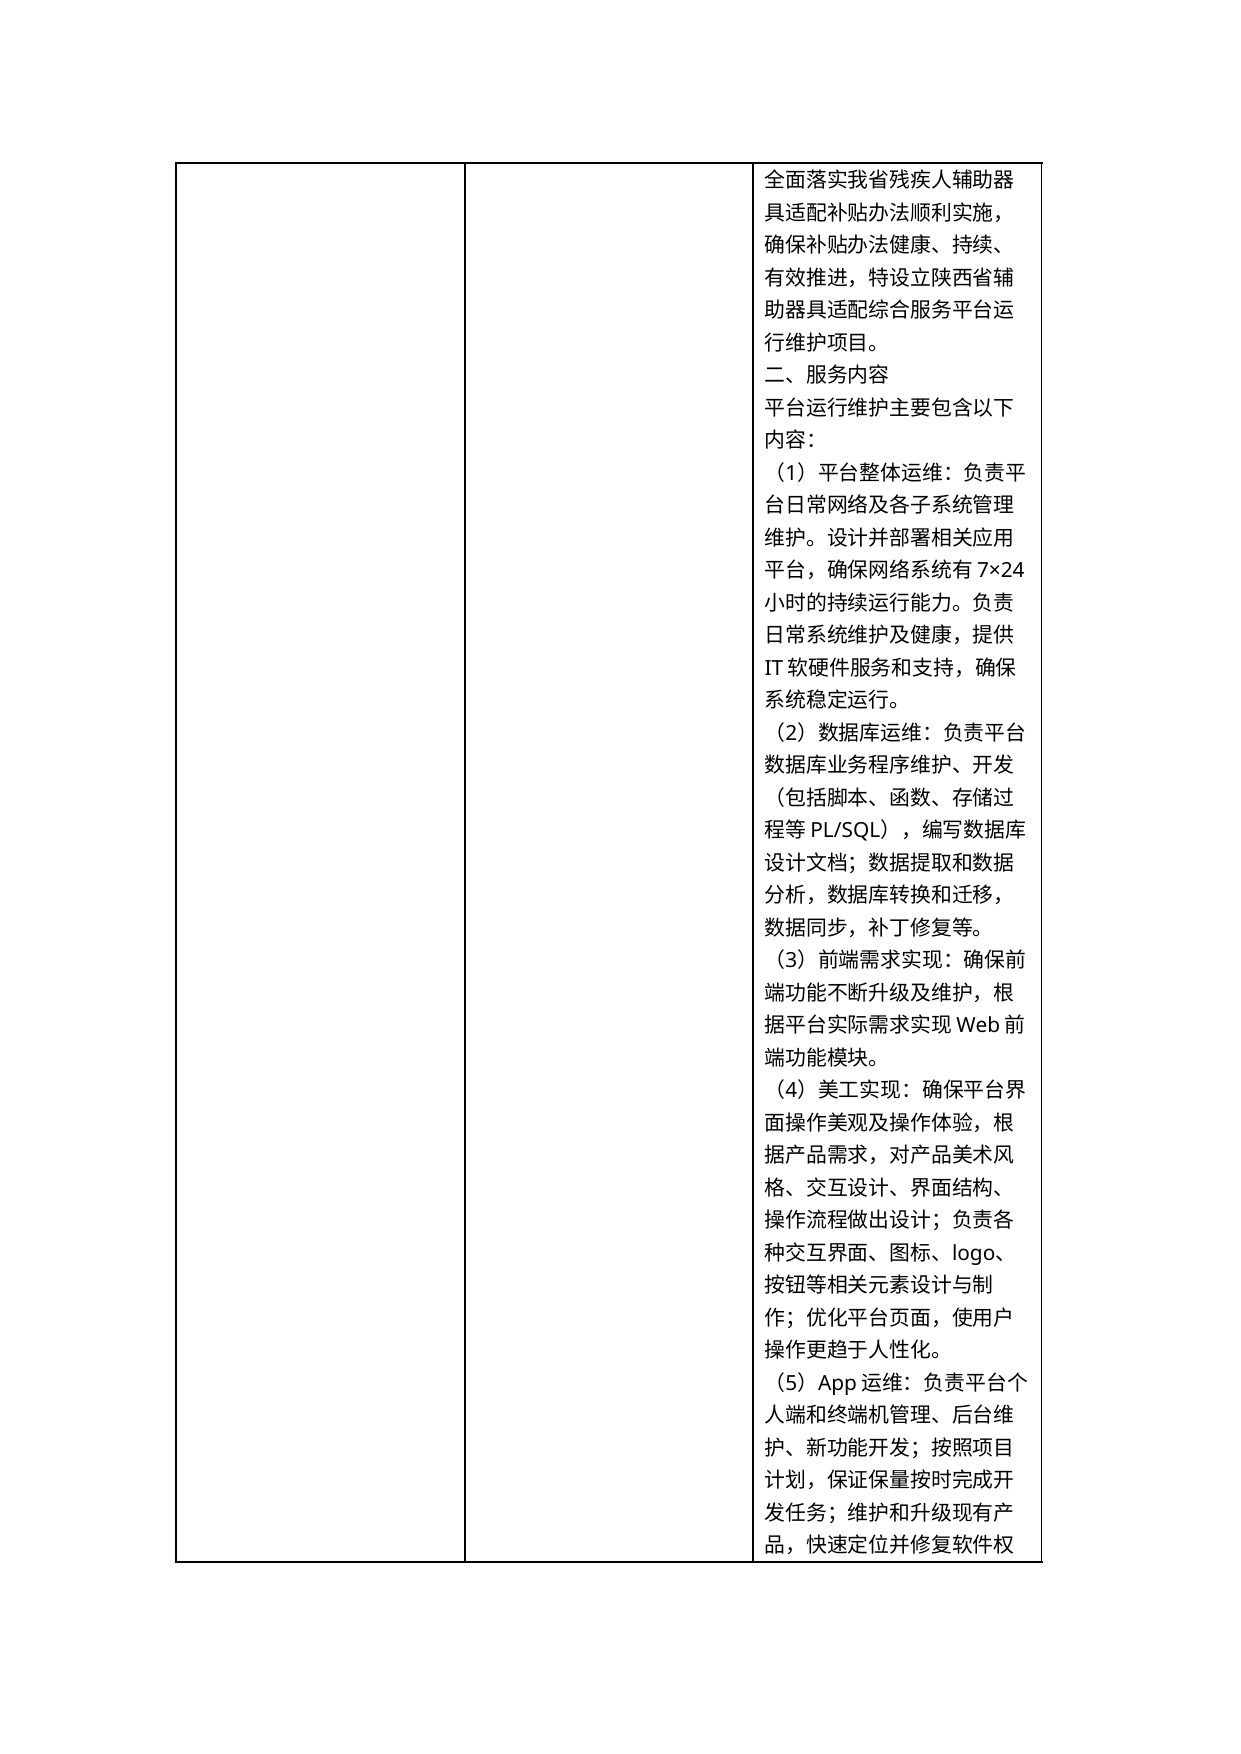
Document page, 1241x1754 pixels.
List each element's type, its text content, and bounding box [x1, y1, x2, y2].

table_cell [754, 164, 1041, 1561]
table_cell 1 [177, 164, 464, 1561]
table_cell [466, 164, 752, 1561]
